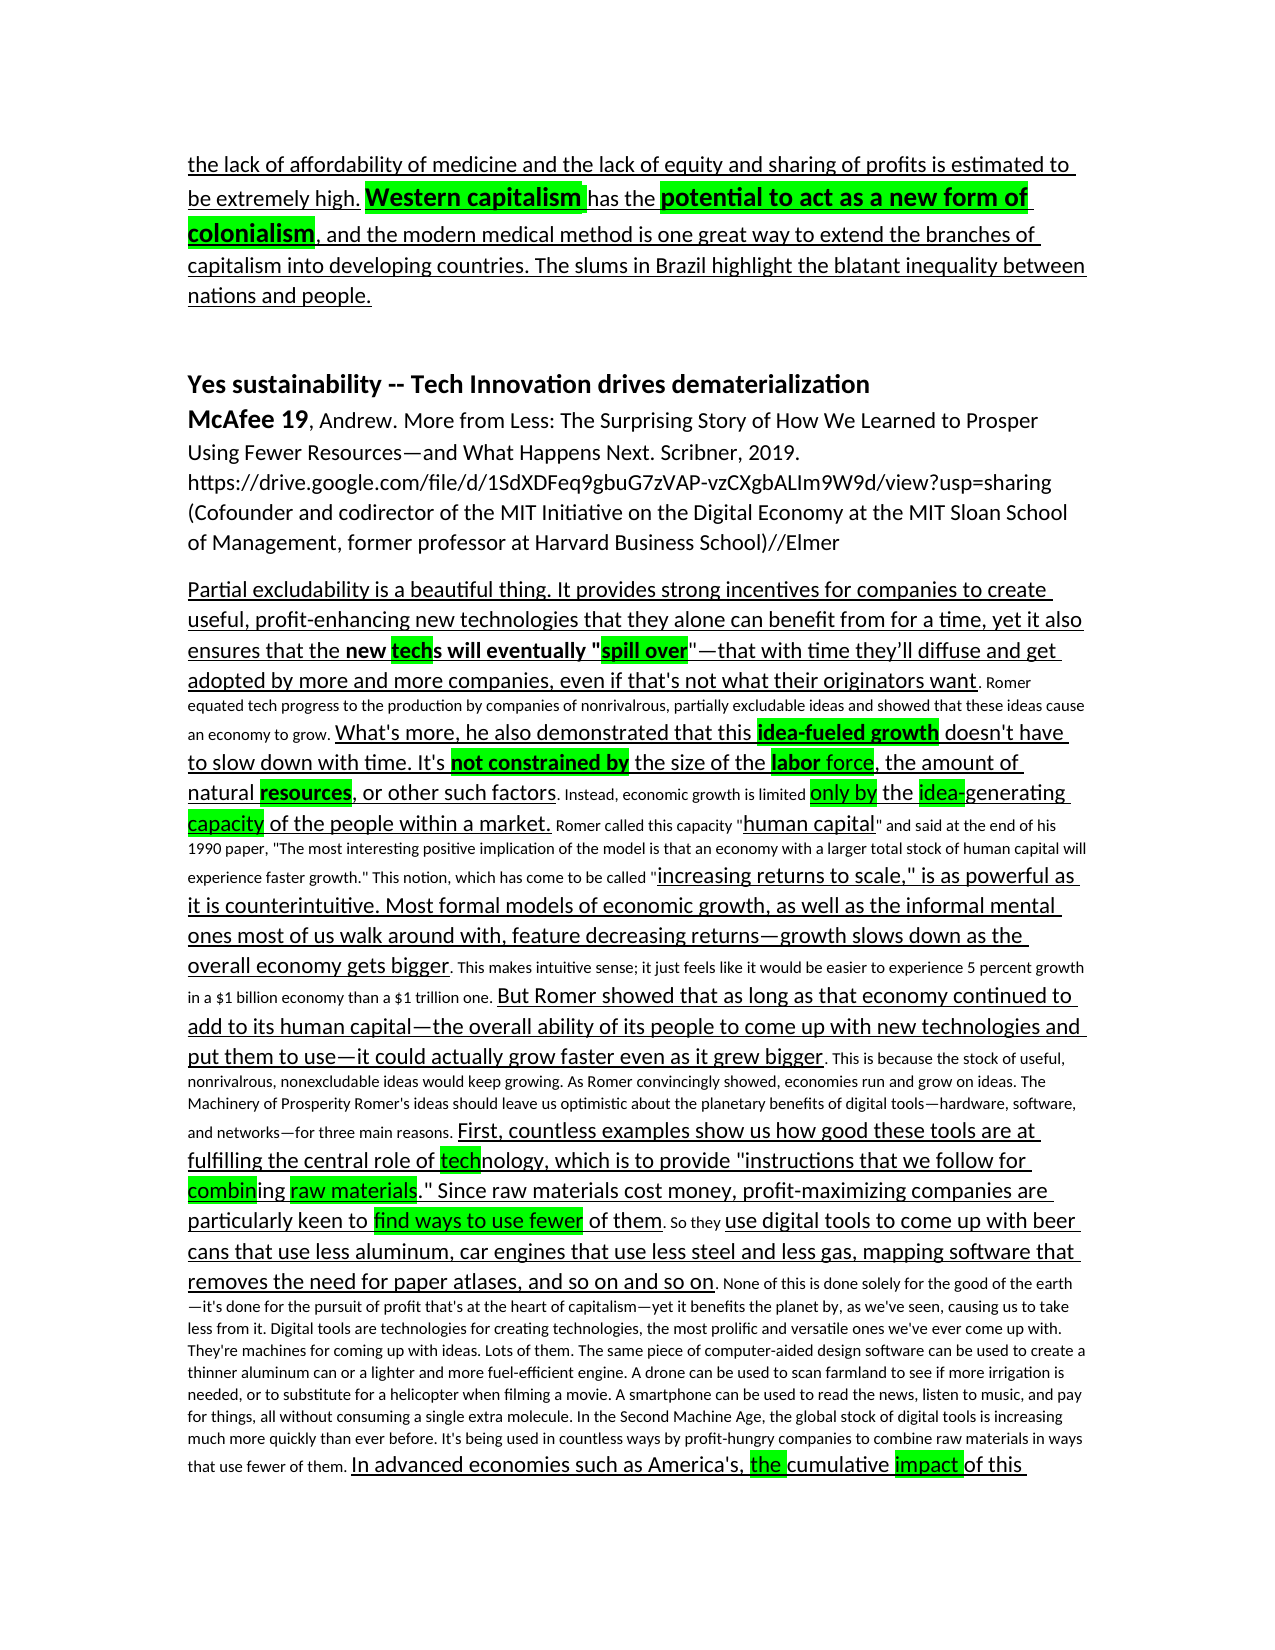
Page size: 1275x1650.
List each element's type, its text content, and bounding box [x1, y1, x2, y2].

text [187, 150, 1087, 276]
subtitle Yes sustainability -- Tech Innovation drives dematerialization [187, 367, 1087, 400]
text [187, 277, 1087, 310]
text McAfee 19, Andrew. More from Less: The Surprising Story of How We Learned to Prosper Using Fewer Resources—and What Happens Next. Scribner, 2019. https://drive.google.com/file/d/1SdXDFeq9gbuG7zVAP-vzCXgbALIm9W9d/view?usp=sharing (Cofounder and codirector of the MIT Initiative on the Digital Economy at the MIT Sloan School of Management, former professor at Harvard Business School)//Elmer [187, 403, 1087, 557]
